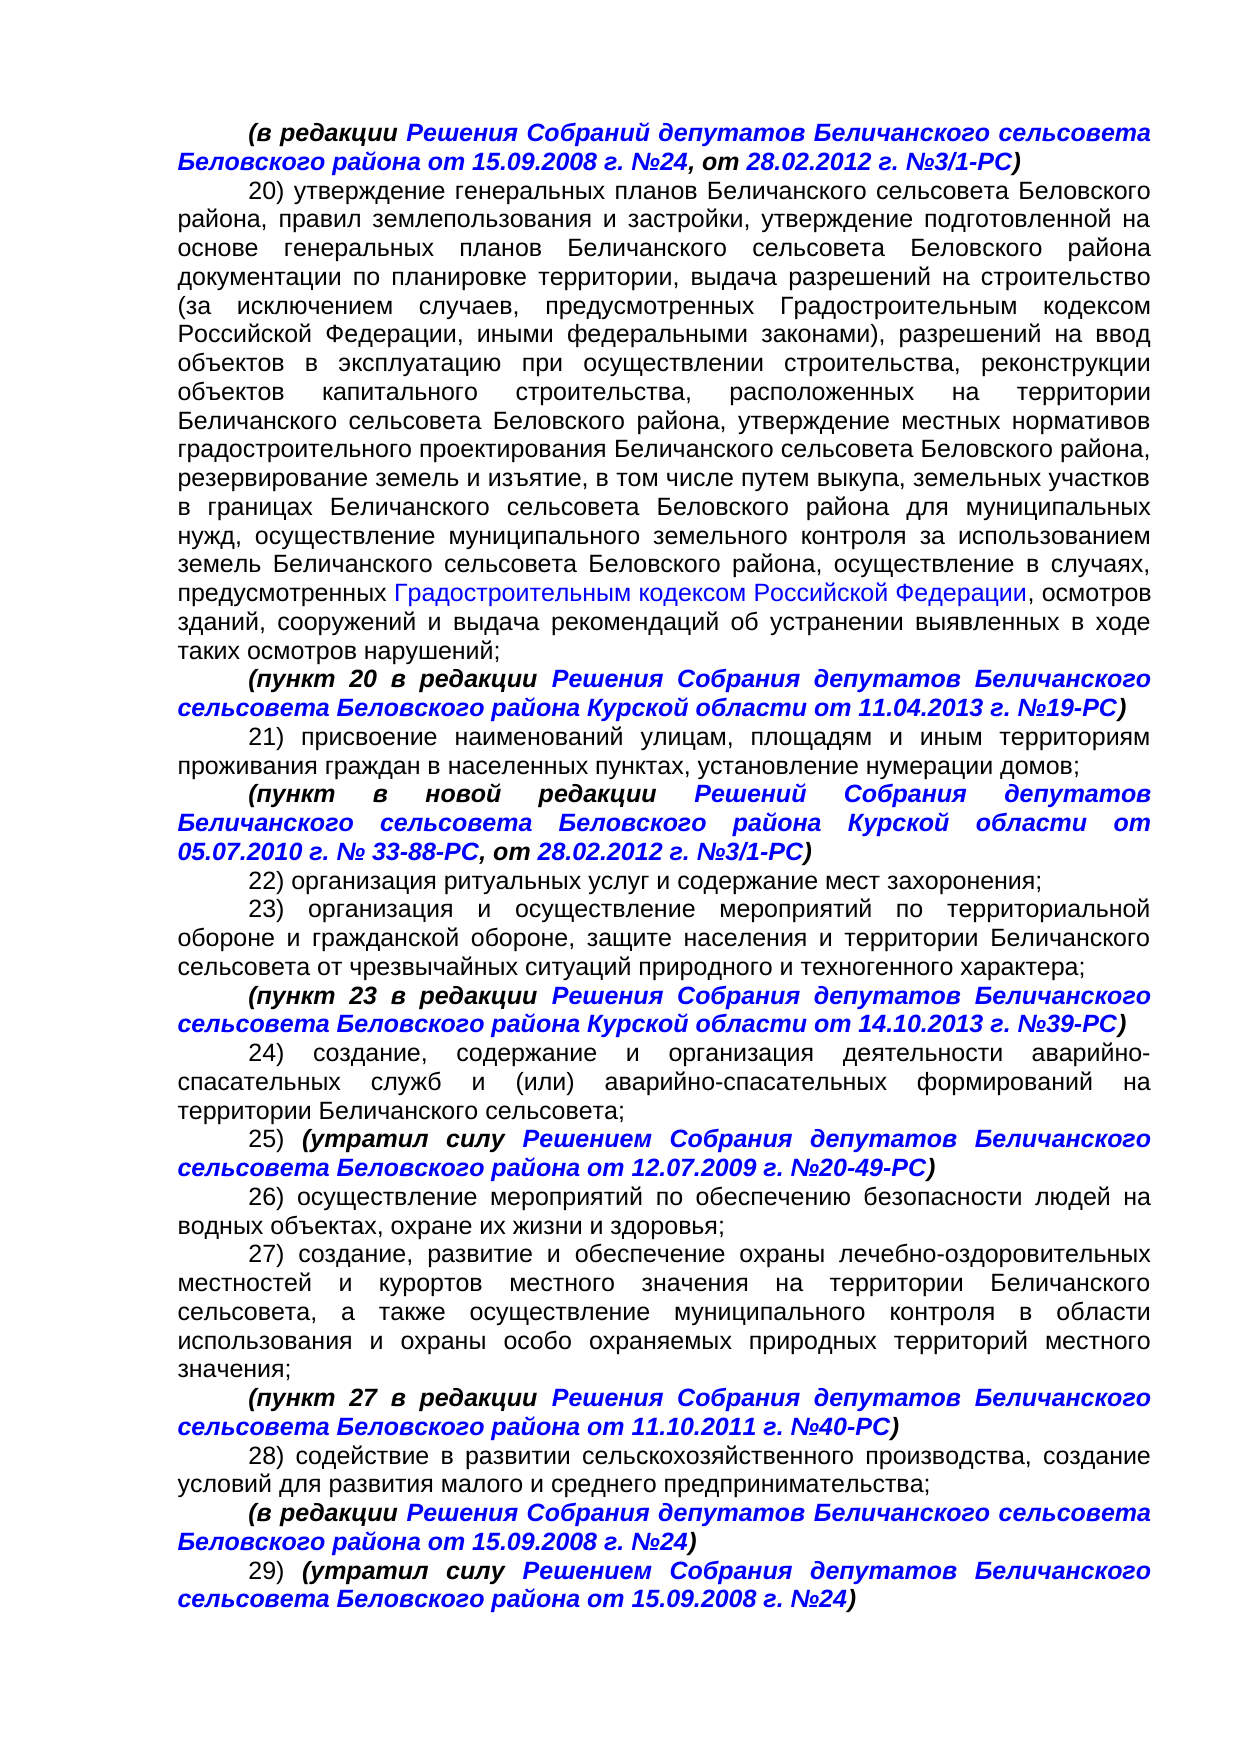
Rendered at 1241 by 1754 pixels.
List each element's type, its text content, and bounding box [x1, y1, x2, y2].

text 28) содействие в развитии сельскохозяйственного производства, создание условий для развития малого и среднего предпринимательства; [177, 1441, 1152, 1498]
text 22) организация ритуальных услуг и содержание мест захоронения; [177, 866, 1152, 894]
text 21) присвоение наименований улицам, площадям и иным территориям проживания граждан в населенных пунктах, установление нумерации домов; [177, 722, 1152, 779]
text 20) утверждение генеральных планов Беличанского сельсовета Беловского района, правил землепользования и застройки, утверждение подготовленной на основе генеральных планов Беличанского сельсовета Беловского района документации по планировке территории, выдача разрешений на строительство (за исключением случаев, предусмотренных Градостроительным кодексом Российской Федерации, иными федеральными законами), разрешений на ввод объектов в эксплуатацию при осуществлении строительства, реконструкции объектов капитального строительства, расположенных на территории Беличанского сельсовета Беловского района, утверждение местных нормативов градостроительного проектирования Беличанского сельсовета Беловского района, резервирование земель и изъятие, в том числе путем выкупа, земельных участков в границах Беличанского сельсовета Беловского района для муниципальных нужд, осуществление муниципального земельного контроля за использованием земель Беличанского сельсовета Беловского района, осуществление в случаях, предусмотренных Градостроительным кодексом Российской Федерации, осмотров зданий, сооружений и выдача рекомендаций об устранении выявленных в ходе таких осмотров нарушений; [177, 176, 1152, 664]
text 29) (утратил силу Решением Собрания депутатов Беличанского сельсовета Беловского района от 15.09.2008 г. №24) [177, 1556, 1152, 1613]
text 27) создание, развитие и обеспечение охраны лечебно-оздоровительных местностей и курортов местного значения на территории Беличанского сельсовета, а также осуществление муниципального контроля в области использования и охраны особо охраняемых природных территорий местного значения; [177, 1239, 1152, 1383]
text 23) организация и осуществление мероприятий по территориальной обороне и гражданской обороне, защите населения и территории Беличанского сельсовета от чрезвычайных ситуаций природного и техногенного характера; [177, 894, 1152, 981]
text (пункт 27 в редакции Решения Собрания депутатов Беличанского сельсовета Беловского района от 11.10.2011 г. №40-РС) [177, 1383, 1152, 1441]
text (пункт 20 в редакции Решения Собрания депутатов Беличанского сельсовета Беловского района Курской области от 11.04.2013 г. №19-РС) [177, 664, 1152, 722]
text 24) создание, содержание и организация деятельности аварийно-спасательных служб и (или) аварийно-спасательных формирований на территории Беличанского сельсовета; [177, 1038, 1152, 1124]
text (пункт в новой редакции Решений Собрания депутатов Беличанского сельсовета Беловского района Курской области от 05.07.2010 г. № 33-88-РС, от 28.02.2012 г. №3/1-РС) [177, 779, 1152, 866]
text 25) (утратил силу Решением Собрания депутатов Беличанского сельсовета Беловского района от 12.07.2009 г. №20-49-РС) [177, 1124, 1152, 1182]
text (пункт 23 в редакции Решения Собрания депутатов Беличанского сельсовета Беловского района Курской области от 14.10.2013 г. №39-РС) [177, 981, 1152, 1038]
text (в редакции Решения Собрания депутатов Беличанского сельсовета Беловского района от 15.09.2008 г. №24) [177, 1498, 1152, 1556]
text (в редакции Решения Собраний депутатов Беличанского сельсовета Беловского района от 15.09.2008 г. №24, от 28.02.2012 г. №3/1-РС) [177, 118, 1152, 176]
text 26) осуществление мероприятий по обеспечению безопасности людей на водных объектах, охране их жизни и здоровья; [177, 1182, 1152, 1239]
